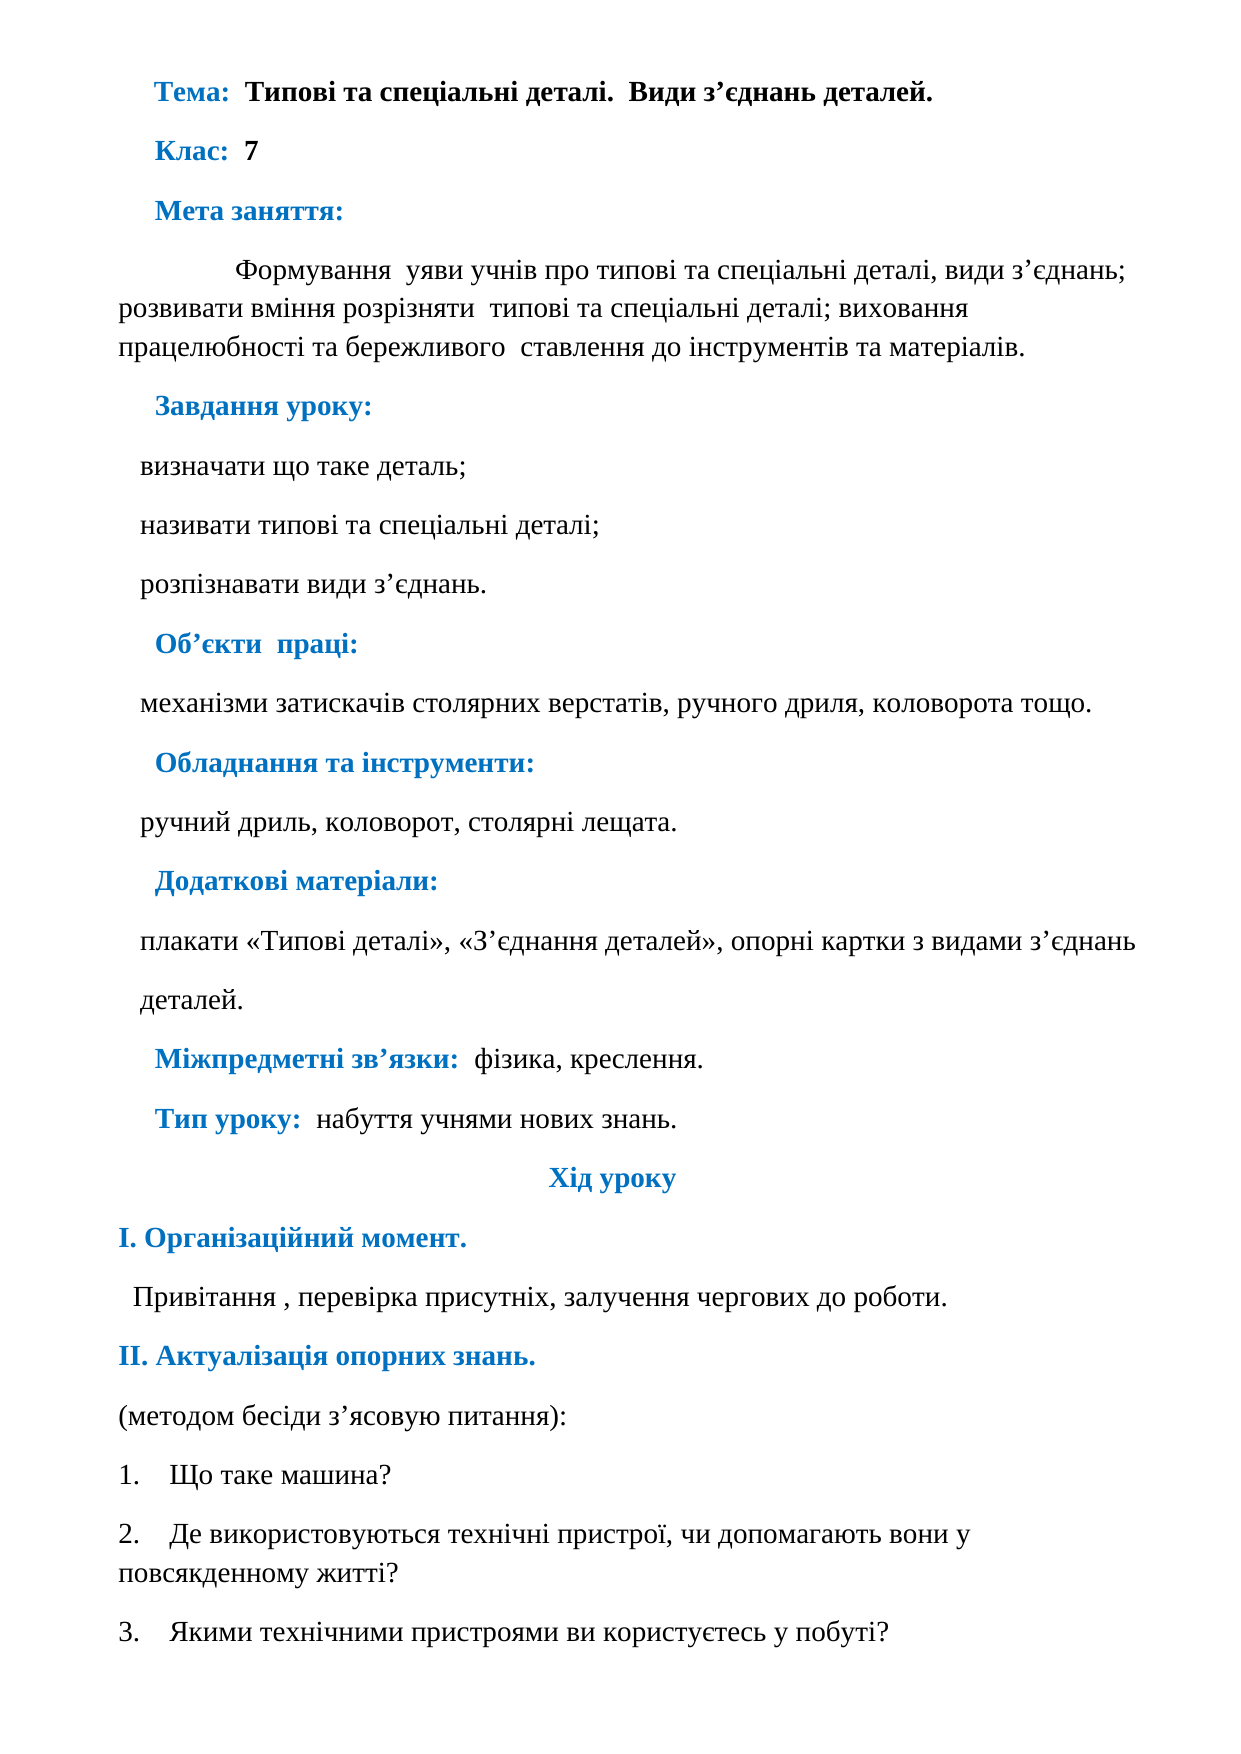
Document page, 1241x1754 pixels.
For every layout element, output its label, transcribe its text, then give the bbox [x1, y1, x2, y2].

text Привітання , перевірка присутніх, залучення чергових до роботи. [118, 1279, 1167, 1313]
text Об’єкти праці: [118, 626, 1167, 659]
text визначати що таке деталь; [118, 448, 1167, 481]
text Клас: 7 [118, 133, 1167, 167]
text плакати «Типові деталі», «З’єднання деталей», опорні картки з видами з’єднань [118, 923, 1167, 956]
text Хід уроку [118, 1160, 1167, 1194]
text деталей. [118, 982, 1167, 1016]
text ручний дриль, коловорот, столярні лещата. [118, 804, 1167, 838]
text Формування уяви учнів про типові та спеціальні деталі, види з’єднань; розвивати вміння розрізняти типові та спеціальні деталі; виховання працелюбності та бережливого ставлення до інструментів та матеріалів. [118, 252, 1167, 363]
text називати типові та спеціальні деталі; [118, 507, 1167, 541]
text І. Організаційний момент. [118, 1220, 1167, 1253]
text Міжпредметні зв’язки: фізика, креслення. [118, 1042, 1167, 1075]
text механізми затискачів столярних верстатів, ручного дриля, коловорота тощо. [118, 685, 1167, 719]
text Тип уроку: набуття учнями нових знань. [118, 1101, 1167, 1134]
text розпізнавати види з’єднань. [118, 567, 1167, 600]
text Тема: Типові та спеціальні деталі. Види з’єднань деталей. [118, 74, 1167, 107]
text Мета заняття: [118, 193, 1167, 226]
text 3. Якими технічними пристроями ви користуєтесь у побуті? [118, 1614, 1167, 1648]
text 1. Що таке машина? [118, 1457, 1167, 1491]
text (методом бесіди з’ясовую питання): [118, 1398, 1167, 1431]
text Завдання уроку: [118, 388, 1167, 422]
text ІІ. Актуалізація опорних знань. [118, 1338, 1167, 1372]
text 2. Де використовуються технічні пристрої, чи допомагають вони у повсякденному житті? [118, 1517, 1167, 1589]
text Обладнання та інструменти: [118, 745, 1167, 778]
text Додаткові матеріали: [118, 863, 1167, 897]
